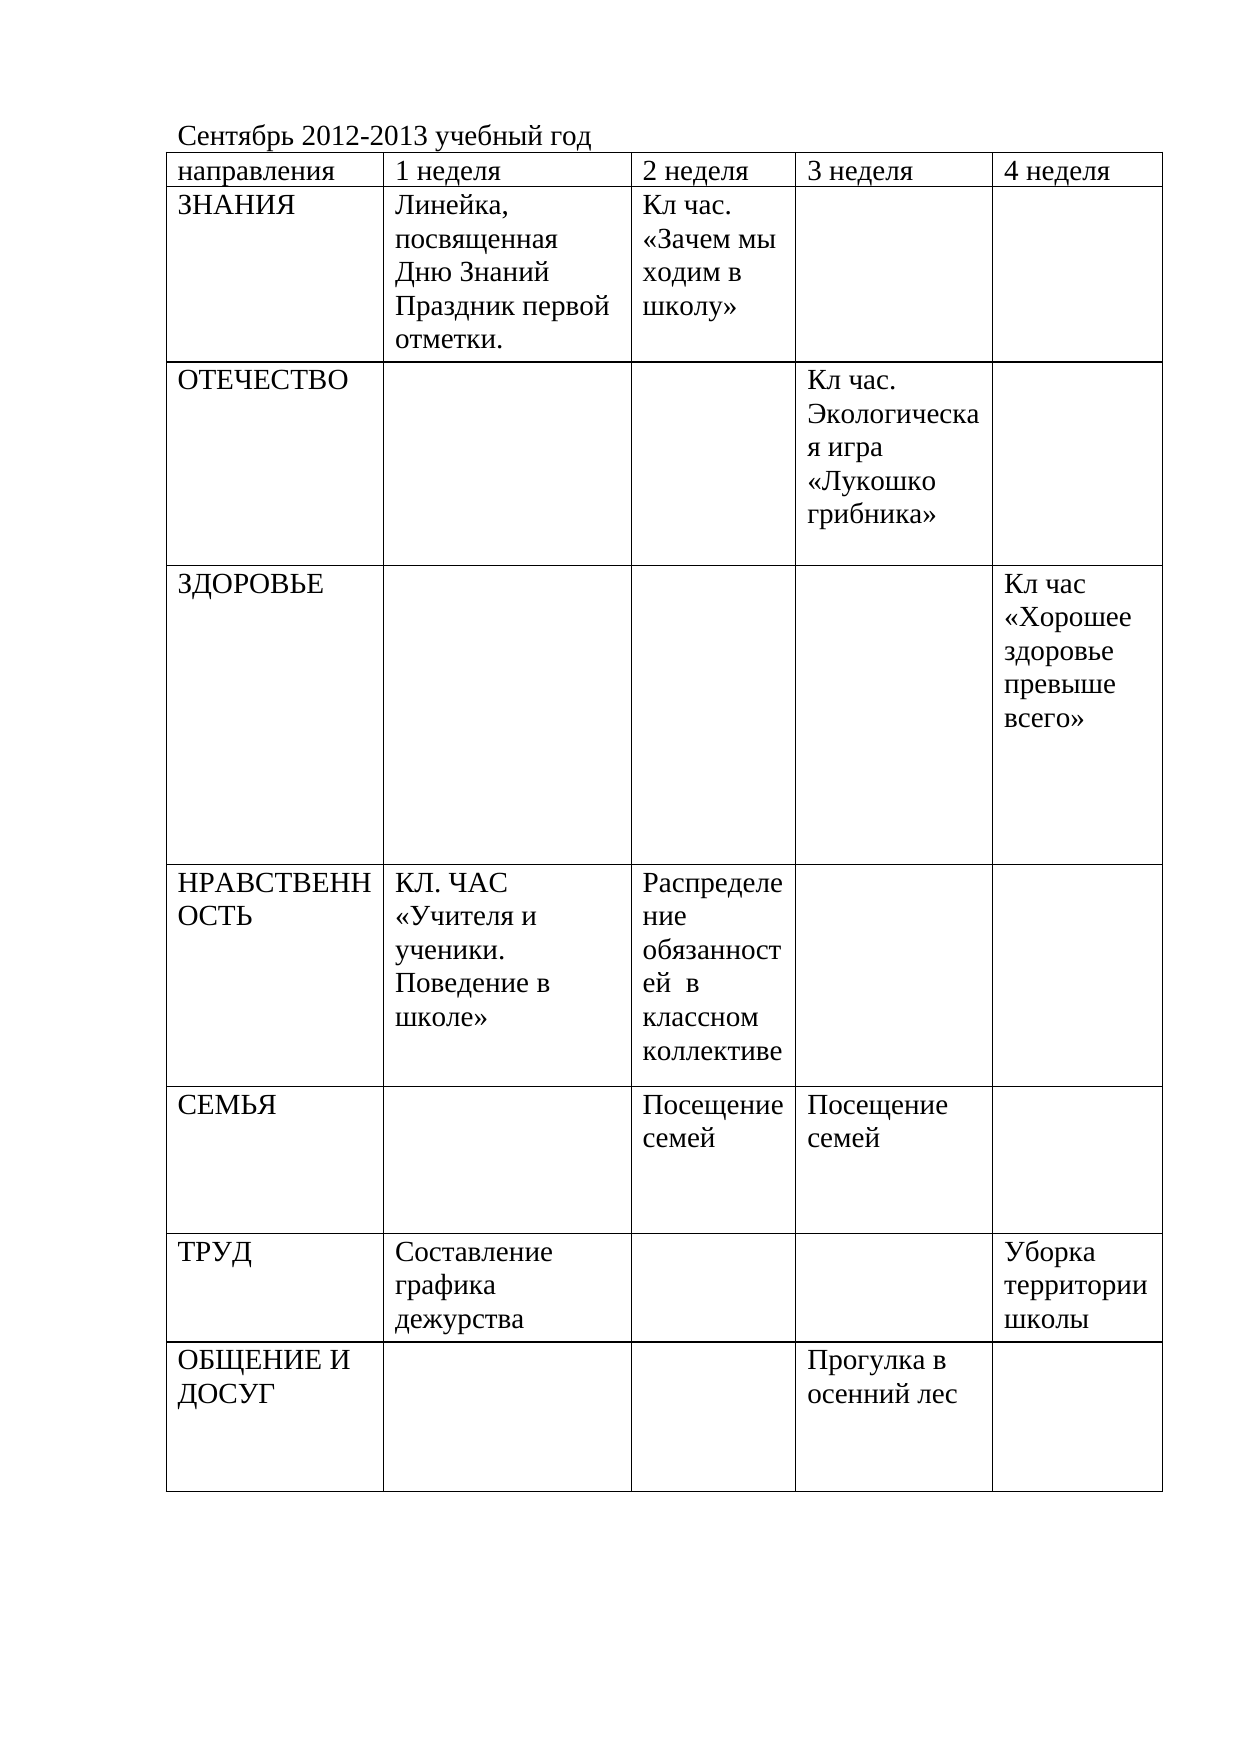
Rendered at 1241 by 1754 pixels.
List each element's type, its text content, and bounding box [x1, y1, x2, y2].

table_cell [796, 187, 992, 361]
table_cell Составление графика дежурства [384, 1234, 631, 1341]
table_cell [993, 1087, 1162, 1233]
table_cell [796, 566, 992, 864]
table_cell Распределение обязанностей в классном коллективе [632, 865, 795, 1086]
table_cell [993, 1343, 1162, 1491]
table_cell [384, 363, 631, 565]
table_cell [993, 187, 1162, 361]
table_header 1 неделя [384, 153, 631, 186]
table_cell СЕМЬЯ [167, 1087, 383, 1233]
table_cell Кл час. «Зачем мы ходим в школу» [632, 187, 795, 361]
table_cell ЗДОРОВЬЕ [167, 566, 383, 864]
table_cell [632, 566, 795, 864]
table_cell Уборка территории школы [993, 1234, 1162, 1341]
text Сентябрь 2012-2013 учебный год [177, 118, 1152, 152]
table_cell Линейка, посвященная Дню Знаний Праздник первой отметки. [384, 187, 631, 361]
table_cell [993, 865, 1162, 1086]
table_cell ТРУД [167, 1234, 383, 1341]
table_cell Посещение семей [796, 1087, 992, 1233]
table_header 4 неделя [993, 153, 1162, 186]
table_header 3 неделя [796, 153, 992, 186]
table_cell [384, 1087, 631, 1233]
table_cell [796, 865, 992, 1086]
table_cell [993, 363, 1162, 565]
table_cell [796, 1234, 992, 1341]
table_cell [632, 1234, 795, 1341]
table_cell [632, 1343, 795, 1491]
table_cell Прогулка в осенний лес [796, 1343, 992, 1491]
table_cell НРАВСТВЕННОСТЬ [167, 865, 383, 1086]
table_cell Кл час. Экологическая игра «Лукошко грибника» [796, 363, 992, 565]
table_cell ЗНАНИЯ [167, 187, 383, 361]
table_cell Посещение семей [632, 1087, 795, 1233]
table_header 2 неделя [632, 153, 795, 186]
table_header направления [167, 153, 383, 186]
table_cell ОБЩЕНИЕ И ДОСУГ [167, 1343, 383, 1491]
table_cell [632, 363, 795, 565]
table_cell [384, 566, 631, 864]
table_cell ОТЕЧЕСТВО [167, 363, 383, 565]
table_cell КЛ. ЧАС «Учителя и ученики. Поведение в школе» [384, 865, 631, 1086]
table_cell [384, 1343, 631, 1491]
table_cell Кл час «Хорошее здоровье превыше всего» [993, 566, 1162, 864]
